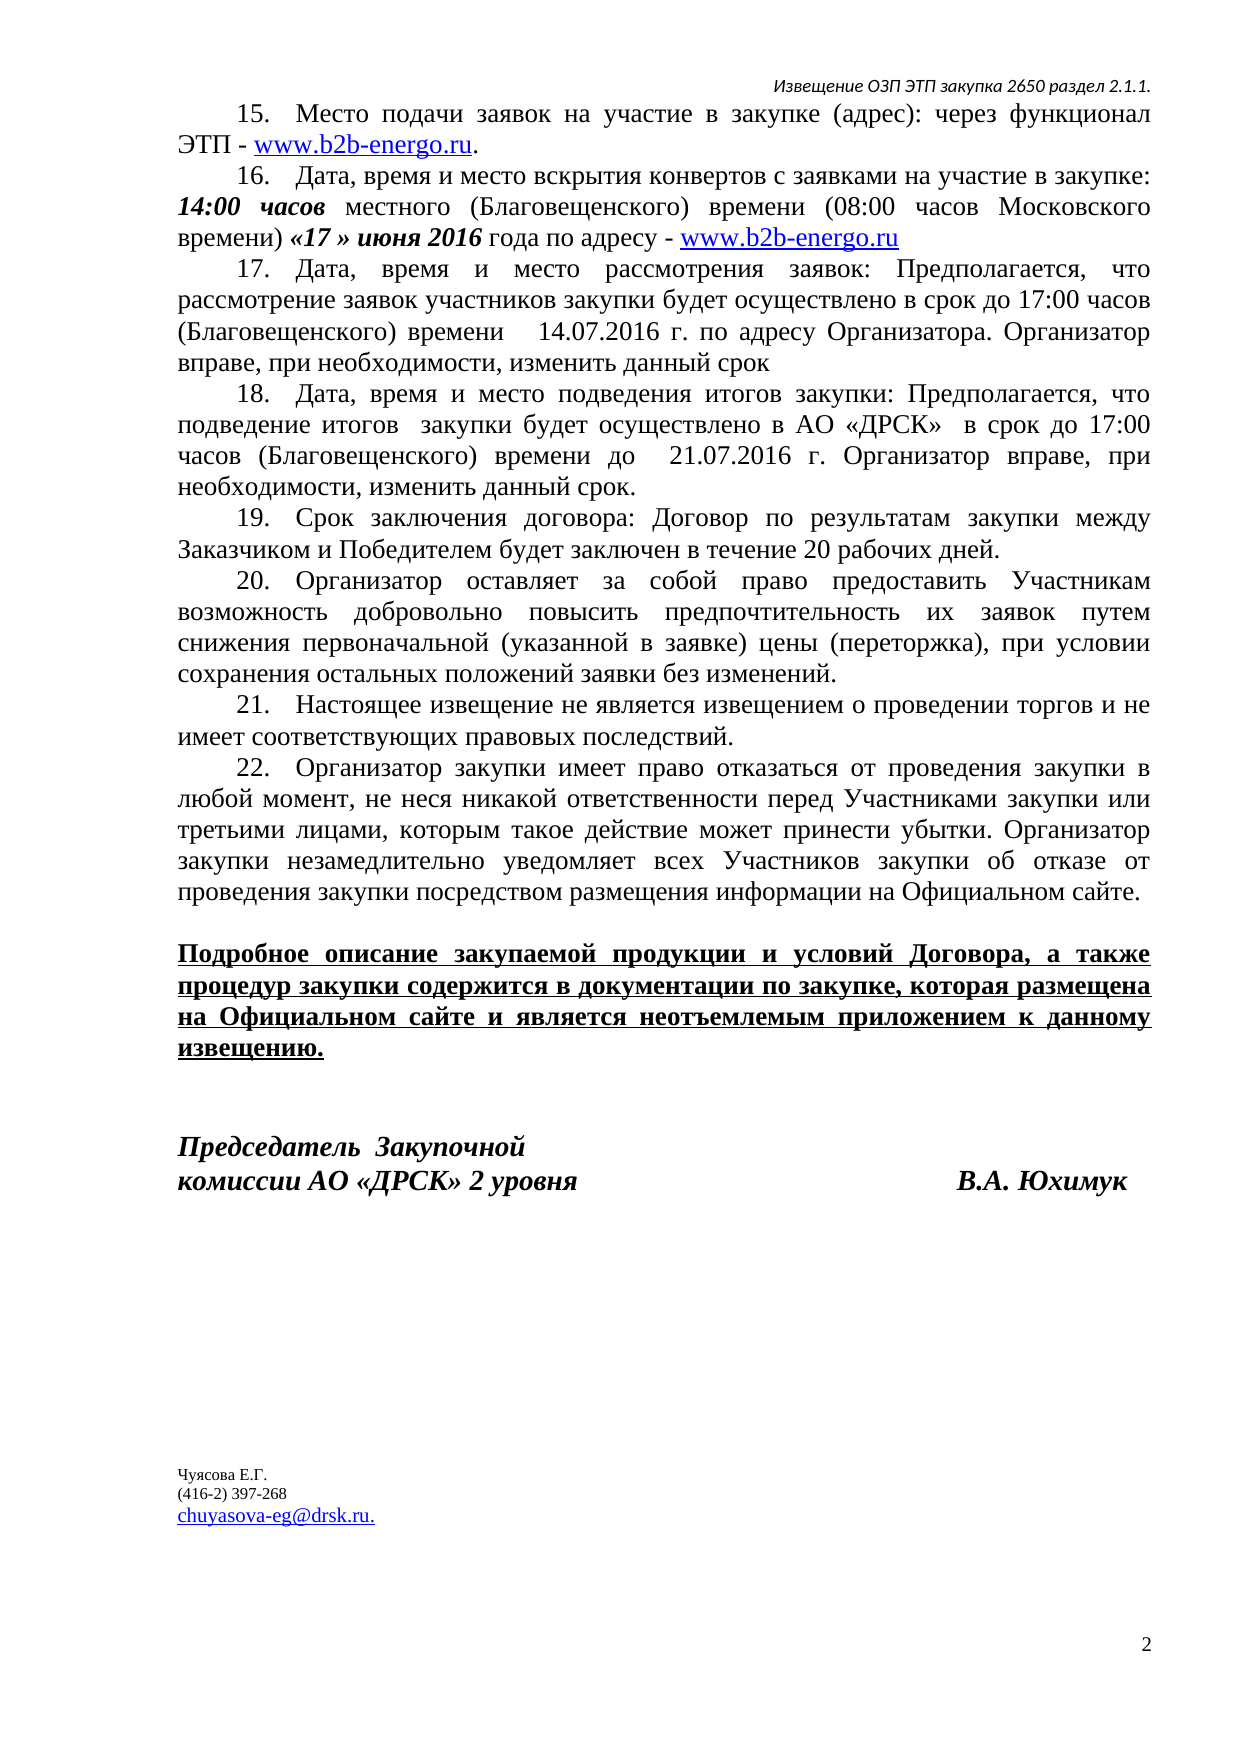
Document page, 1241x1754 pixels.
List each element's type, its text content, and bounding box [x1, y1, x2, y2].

text Подробное описание закупаемой продукции и условий Договора, а также процедур закупки содержится в документации по закупке, которая размещена на Официальном сайте и является неотъемлемым приложением к данному извещению. [177, 1028, 1152, 1062]
list Дата, время и место вскрытия конвертов с заявками на участие в закупке: 14:00 часов местного (Благовещенского) времени (08:00 часов Московского времени) «17 » июня 2016 года по адресу - www.b2b-energo.ru [177, 159, 1152, 252]
list chuyasova-eg@drsk.ru. [177, 1503, 1152, 1527]
text Подробное описание закупаемой продукции и условий Договора, а также процедур закупки содержится в документации по закупке, которая размещена на Официальном сайте и является неотъемлемым приложением к данному извещению. [177, 997, 1152, 1027]
list Организатор оставляет за собой право предоставить Участникам возможность добровольно повысить предпочтительность их заявок путем снижения первоначальной (указанной в заявке) цены (переторжка), при условии сохранения остальных положений заявки без изменений. [177, 564, 1152, 688]
text Председатель Закупочной [177, 1129, 1152, 1163]
text Чуясова Е.Г. [177, 1465, 1152, 1484]
list Дата, время и место подведения итогов закупки: Предполагается, что подведение итогов закупки будет осуществлено в АО «ДРСК» в срок до 17:00 часов (Благовещенского) времени до 21.07.2016 г. Организатор вправе, при необходимости, изменить данный срок. [177, 377, 1152, 502]
text Подробное описание закупаемой продукции и условий Договора, а также процедур закупки содержится в документации по закупке, которая размещена на Официальном сайте и является неотъемлемым приложением к данному извещению. [177, 938, 1152, 996]
list Срок заключения договора: Договор по результатам закупки между Заказчиком и Победителем будет заключен в течение 20 рабочих дней. [177, 502, 1152, 564]
list Место подачи заявок на участие в закупке (адрес): через функционал ЭТП - www.b2b-energo.ru. [177, 97, 1152, 159]
list Настоящее извещение не является извещением о проведении торгов и не имеет соответствующих правовых последствий. [177, 688, 1152, 751]
text (416-2) 397-268 [177, 1484, 1152, 1503]
text комиссии АО «ДРСК» 2 уровня В.А. Юхимук [177, 1163, 1152, 1196]
list Дата, время и место рассмотрения заявок: Предполагается, что рассмотрение заявок участников закупки будет осуществлено в срок до 17:00 часов (Благовещенского) времени 14.07.2016 г. по адресу Организатора. Организатор вправе, при необходимости, изменить данный срок [177, 252, 1152, 377]
list Организатор закупки имеет право отказаться от проведения закупки в любой момент, не неся никакой ответственности перед Участниками закупки или третьими лицами, которым такое действие может принести убытки. Организатор закупки незамедлительно уведомляет всех Участников закупки об отказе от проведения закупки посредством размещения информации на Официальном сайте. [177, 751, 1152, 906]
